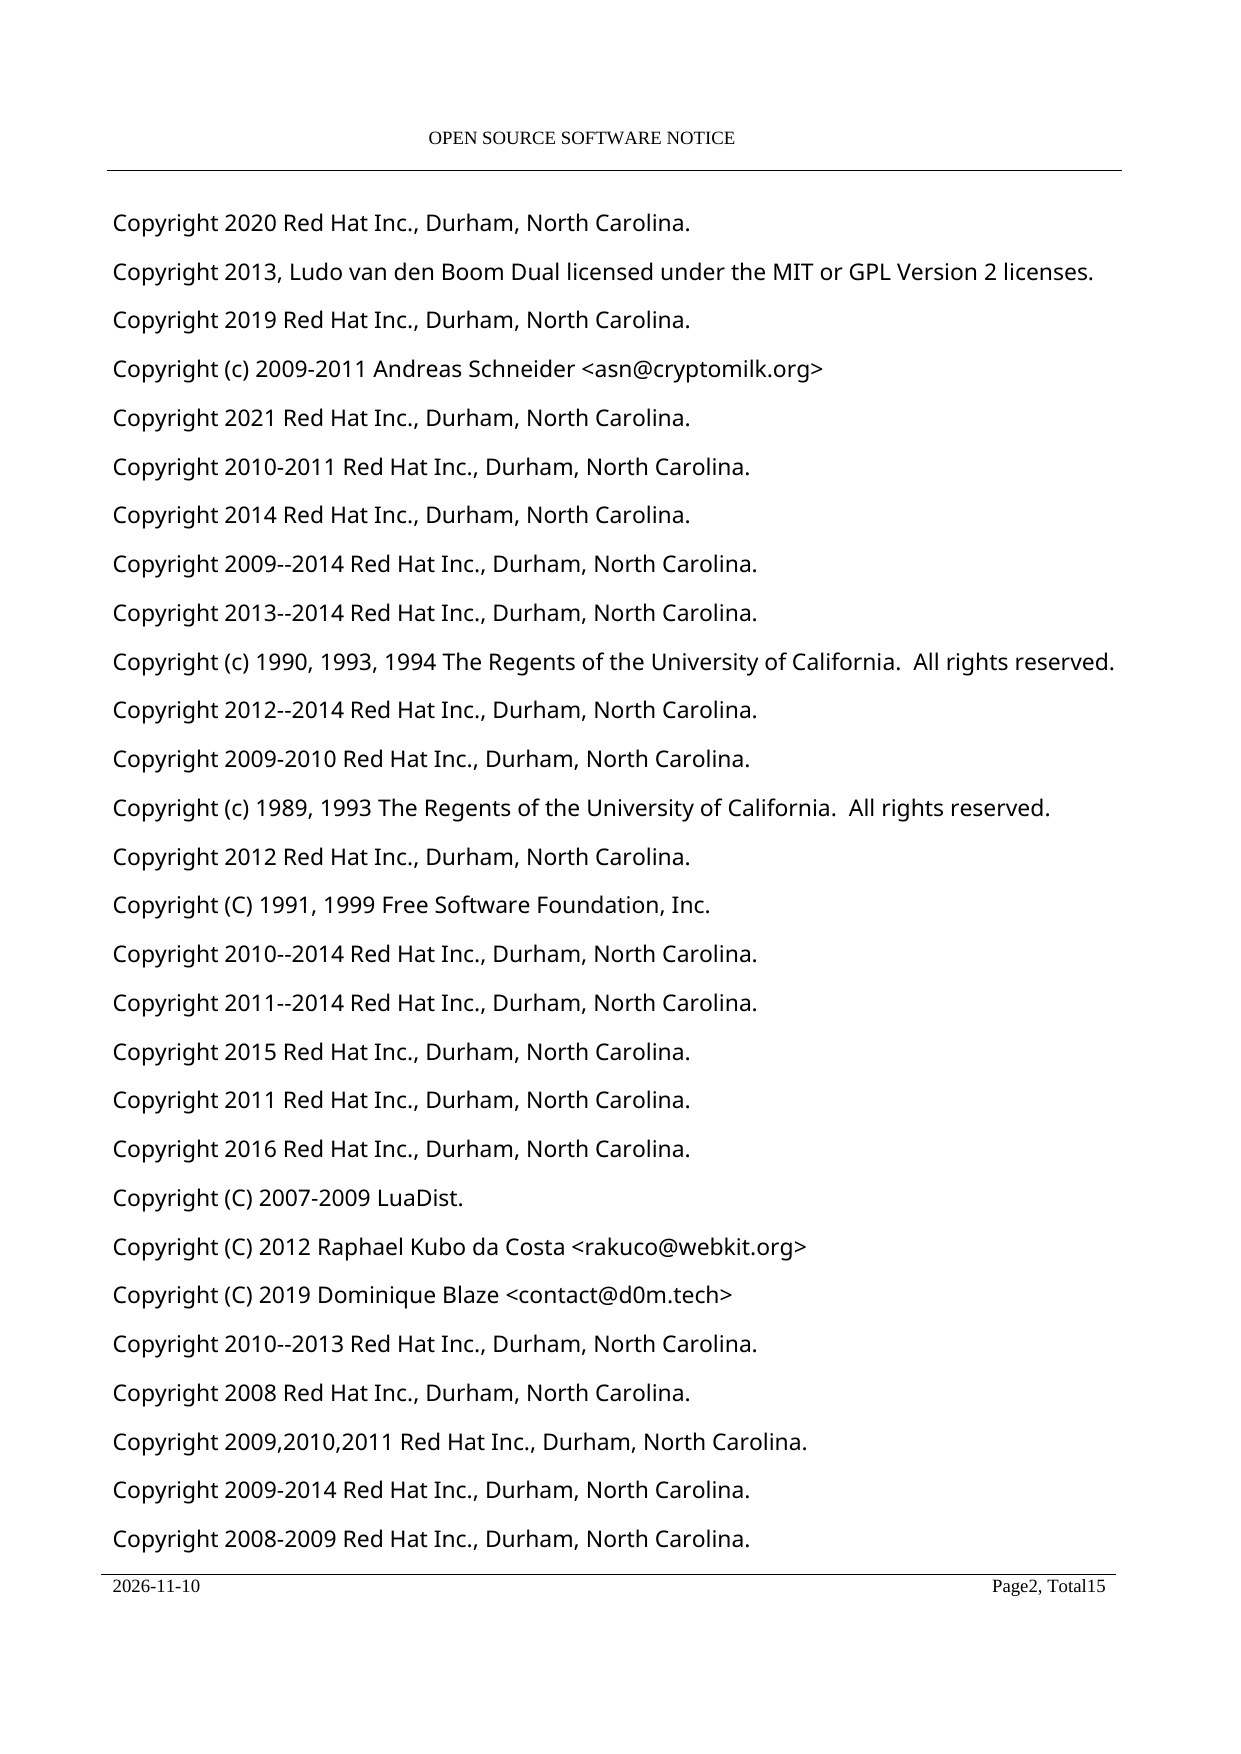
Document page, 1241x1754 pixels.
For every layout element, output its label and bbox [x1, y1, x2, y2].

text [112, 206, 1128, 1555]
